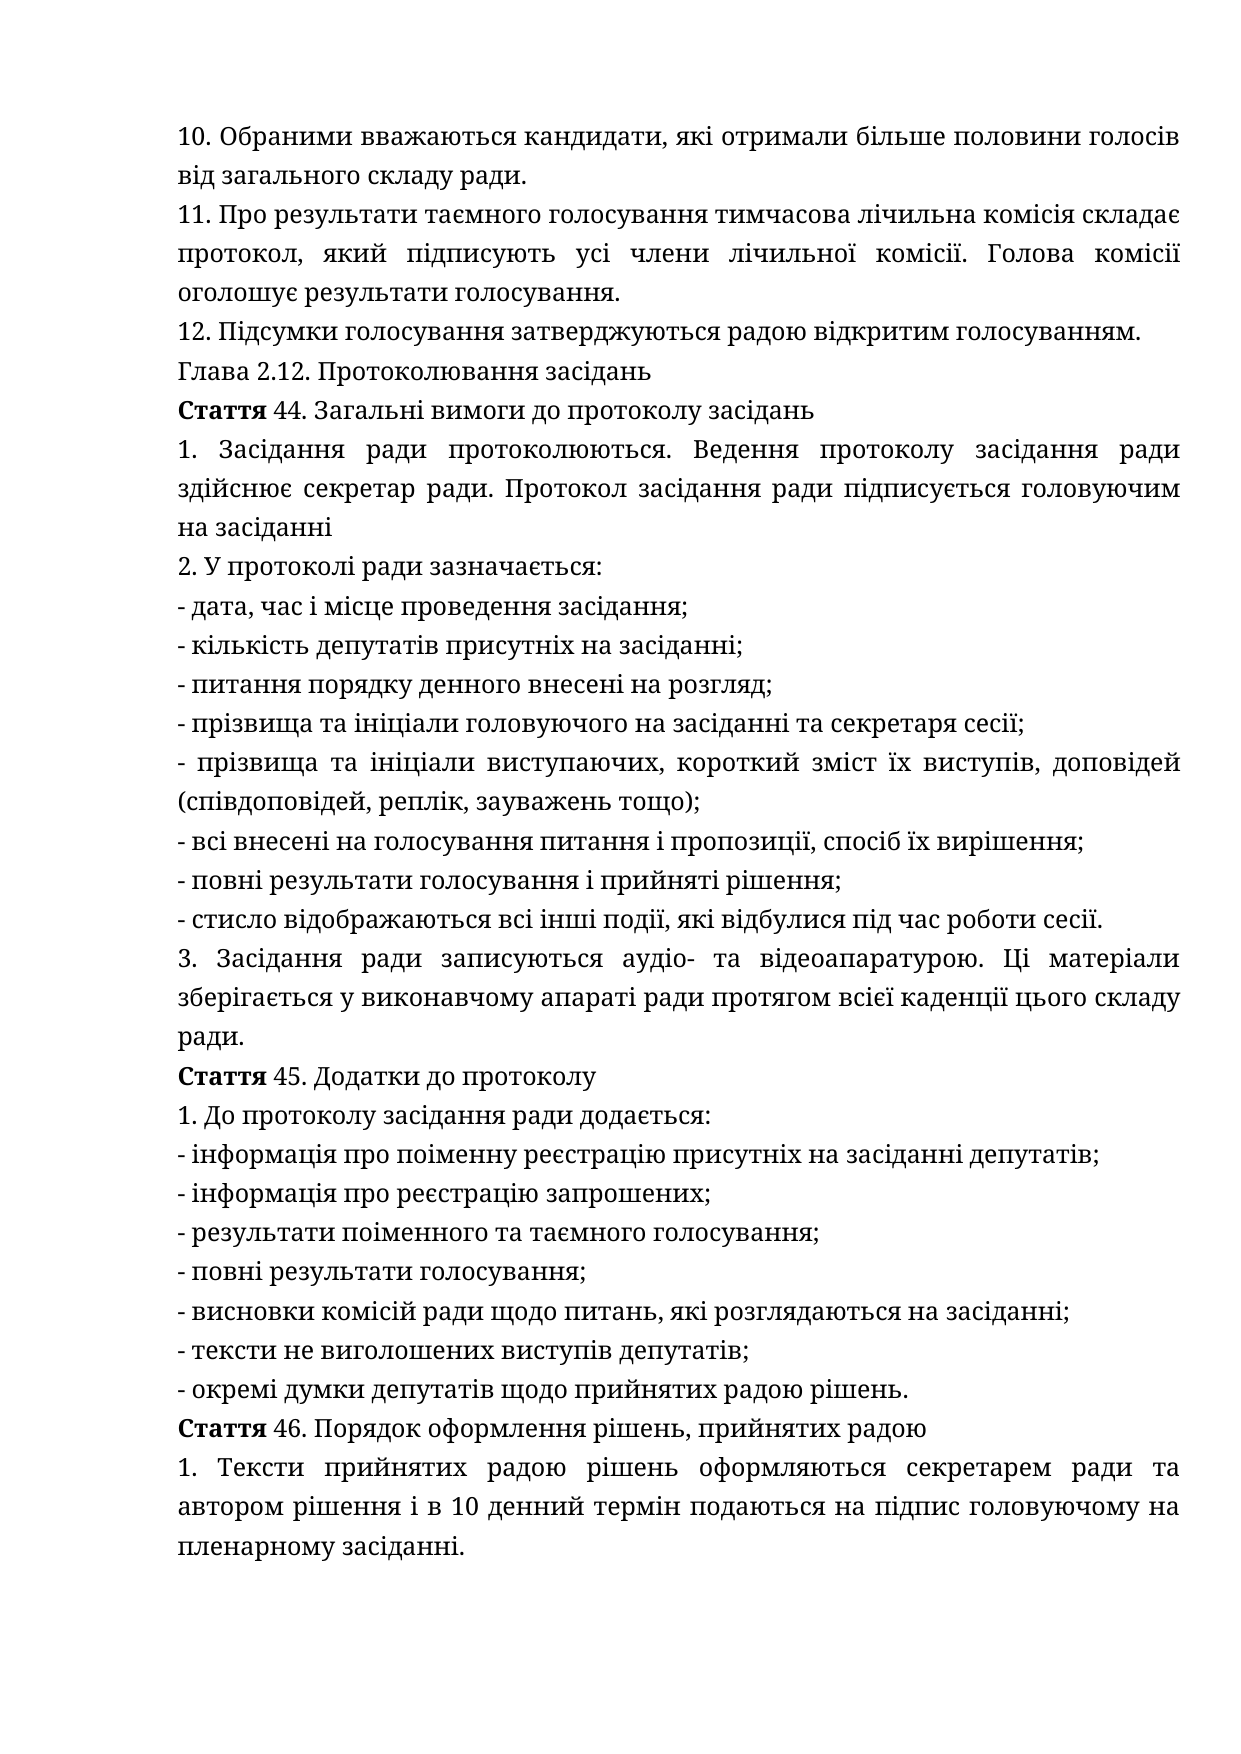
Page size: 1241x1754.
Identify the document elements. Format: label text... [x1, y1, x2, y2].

text 10. Обраними вважаються кандидати, які отримали більше половини голосів від загального складу ради. [177, 118, 1181, 191]
text - стисло відображаються всі інші події, які відбулися під час роботи сесії. [177, 901, 1181, 936]
text Глава 2.12. Протоколювання засідань [177, 353, 1181, 387]
text - інформація про поіменну реєстрацію присутніх на засіданні депутатів; [177, 1136, 1181, 1171]
text - прізвища та ініціали головуючого на засіданні та секретаря сесії; [177, 706, 1181, 740]
text - всі внесені на голосування питання і пропозиції, спосіб їх вирішення; [177, 823, 1181, 857]
text - тексти не виголошених виступів депутатів; [177, 1332, 1181, 1366]
text Стаття 46. Порядок оформлення рішень, прийнятих радою [177, 1411, 1181, 1445]
text - прізвища та ініціали виступаючих, короткий зміст їх виступів, доповідей (співдоповідей, реплік, зауважень тощо); [177, 745, 1181, 818]
text - результати поіменного та таємного голосування; [177, 1215, 1181, 1249]
text - дата, час і місце проведення засідання; [177, 588, 1181, 622]
text 12. Підсумки голосування затверджуються радою відкритим голосуванням. [177, 314, 1181, 348]
text - питання порядку денного внесені на розгляд; [177, 666, 1181, 701]
text - окремі думки депутатів щодо прийнятих радою рішень. [177, 1371, 1181, 1406]
text 1. До протоколу засідання ради додається: [177, 1097, 1181, 1131]
text - інформація про реєстрацію запрошених; [177, 1176, 1181, 1210]
text 1. Тексти прийнятих радою рішень оформляються секретарем ради та автором рішення і в 10 денний термін подаються на підпис головуючому на пленарному засіданні. [177, 1450, 1181, 1562]
text 11. Про результати таємного голосування тимчасова лічильна комісія складає протокол, який підписують усі члени лічильної комісії. Голова комісії оголошує результати голосування. [177, 196, 1181, 309]
text 2. У протоколі ради зазначається: [177, 549, 1181, 583]
text - кількість депутатів присутніх на засіданні; [177, 627, 1181, 661]
text 1. Засідання ради протоколюються. Ведення протоколу засідання ради здійснює секретар ради. Протокол засідання ради підписується головуючим на засіданні [177, 431, 1181, 544]
text 3. Засідання ради записуються аудіо- та відеоапаратурою. Ці матеріали зберігається у виконавчому апараті ради протягом всієї каденції цього складу ради. [177, 941, 1181, 1053]
text Стаття 44. Загальні вимоги до протоколу засідань [177, 392, 1181, 426]
text - повні результати голосування; [177, 1254, 1181, 1288]
text - повні результати голосування і прийняті рішення; [177, 862, 1181, 896]
text Стаття 45. Додатки до протоколу [177, 1058, 1181, 1092]
text - висновки комісій ради щодо питань, які розглядаються на засіданні; [177, 1293, 1181, 1327]
